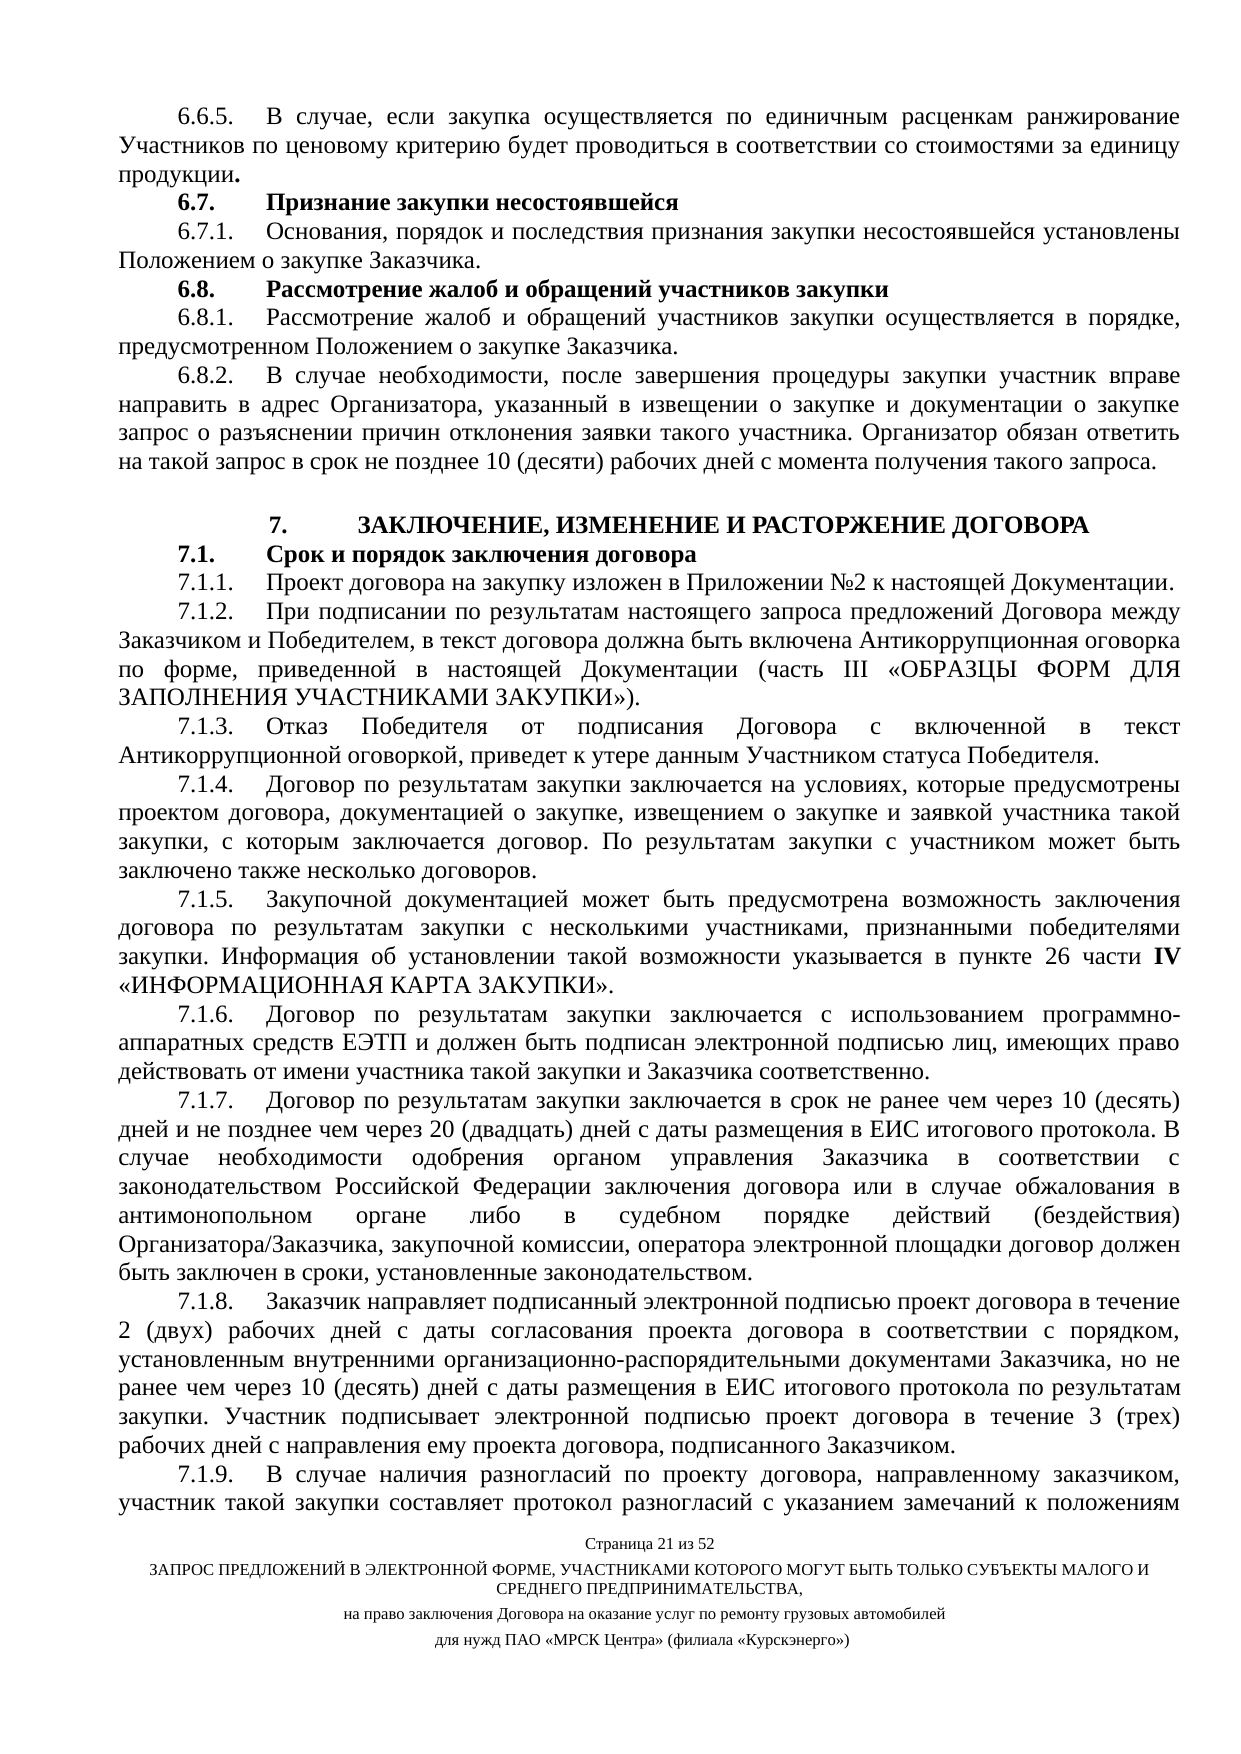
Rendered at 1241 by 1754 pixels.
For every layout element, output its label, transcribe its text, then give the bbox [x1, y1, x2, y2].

subtitle Договор по результатам закупки заключается с использованием программно-аппаратных средств ЕЭТП и должен быть подписан электронной подписью лиц, имеющих право действовать от имени участника такой закупки и Заказчика соответственно. [118, 999, 1181, 1085]
subtitle Признание закупки несостоявшейся [118, 187, 1181, 216]
subtitle Рассмотрение жалоб и обращений участников закупки [118, 274, 1181, 302]
subtitle В случае, если закупка осуществляется по единичным расценкам ранжирование Участников по ценовому критерию будет проводиться в соответствии со стоимостями за единицу продукции. [118, 101, 1181, 187]
subtitle Договор по результатам закупки заключается на условиях, которые предусмотрены проектом договора, документацией о закупке, извещением о закупке и заявкой участника такой закупки, с которым заключается договор. По результатам закупки с участником может быть заключено также несколько договоров. [118, 769, 1181, 884]
subtitle Основания, порядок и последствия признания закупки несостоявшейся установлены Положением о закупке Заказчика. [118, 216, 1181, 274]
subtitle Отказ Победителя от подписания Договора с включенной в текст Антикоррупционной оговоркой, приведет к утере данным Участником статуса Победителя. [118, 711, 1181, 769]
subtitle При подписании по результатам настоящего запроса предложений Договора между Заказчиком и Победителем, в текст договора должна быть включена Антикоррупционная оговорка по форме, приведенной в настоящей Документации (часть III «ОБРАЗЦЫ ФОРМ ДЛЯ ЗАПОЛНЕНИЯ УЧАСТНИКАМИ ЗАКУПКИ»). [118, 596, 1181, 711]
subtitle В случае необходимости, после завершения процедуры закупки участник вправе направить в адрес Организатора, указанный в извещении о закупке и документации о закупке запрос о разъяснении причин отклонения заявки такого участника. Организатор обязан ответить на такой запрос в срок не позднее 10 (десяти) рабочих дней с момента получения такого запроса. [118, 360, 1181, 475]
subtitle Заказчик направляет подписанный электронной подписью проект договора в течение 2 (двух) рабочих дней с даты согласования проекта договора в соответствии с порядком, установленным внутренними организационно-распорядительными документами Заказчика, но не ранее чем через 10 (десять) дней с даты размещения в ЕИС итогового протокола по результатам закупки. Участник подписывает электронной подписью проект договора в течение 3 (трех) рабочих дней с направления ему проекта договора, подписанного Заказчиком. [118, 1286, 1181, 1459]
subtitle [118, 1459, 1181, 1516]
subtitle Договор по результатам закупки заключается в срок не ранее чем через 10 (десять) дней и не позднее чем через 20 (двадцать) дней с даты размещения в ЕИС итогового протокола. В случае необходимости одобрения органом управления Заказчика в соответствии с законодательством Российской Федерации заключения договора или в случае обжалования в антимонопольном органе либо в судебном порядке действий (бездействия) Организатора/Заказчика, закупочной комиссии, оператора электронной площадки договор должен быть заключен в сроки, установленные законодательством. [118, 1085, 1181, 1286]
subtitle ЗАКЛЮЧЕНИЕ, ИЗМЕНЕНИЕ И РАСТОРЖЕНИЕ ДОГОВОРА [118, 510, 1181, 539]
subtitle Проект договора на закупку изложен в Приложении №2 к настоящей Документации. [118, 567, 1181, 596]
subtitle Закупочной документацией может быть предусмотрена возможность заключения договора по результатам закупки с несколькими участниками, признанными победителями закупки. Информация об установлении такой возможности указывается в пункте 26 части IV «ИНФОРМАЦИОННАЯ КАРТА ЗАКУПКИ». [118, 884, 1181, 999]
subtitle Рассмотрение жалоб и обращений участников закупки осуществляется в порядке, предусмотренном Положением о закупке Заказчика. [118, 302, 1181, 360]
subtitle Срок и порядок заключения договора [118, 539, 1181, 567]
